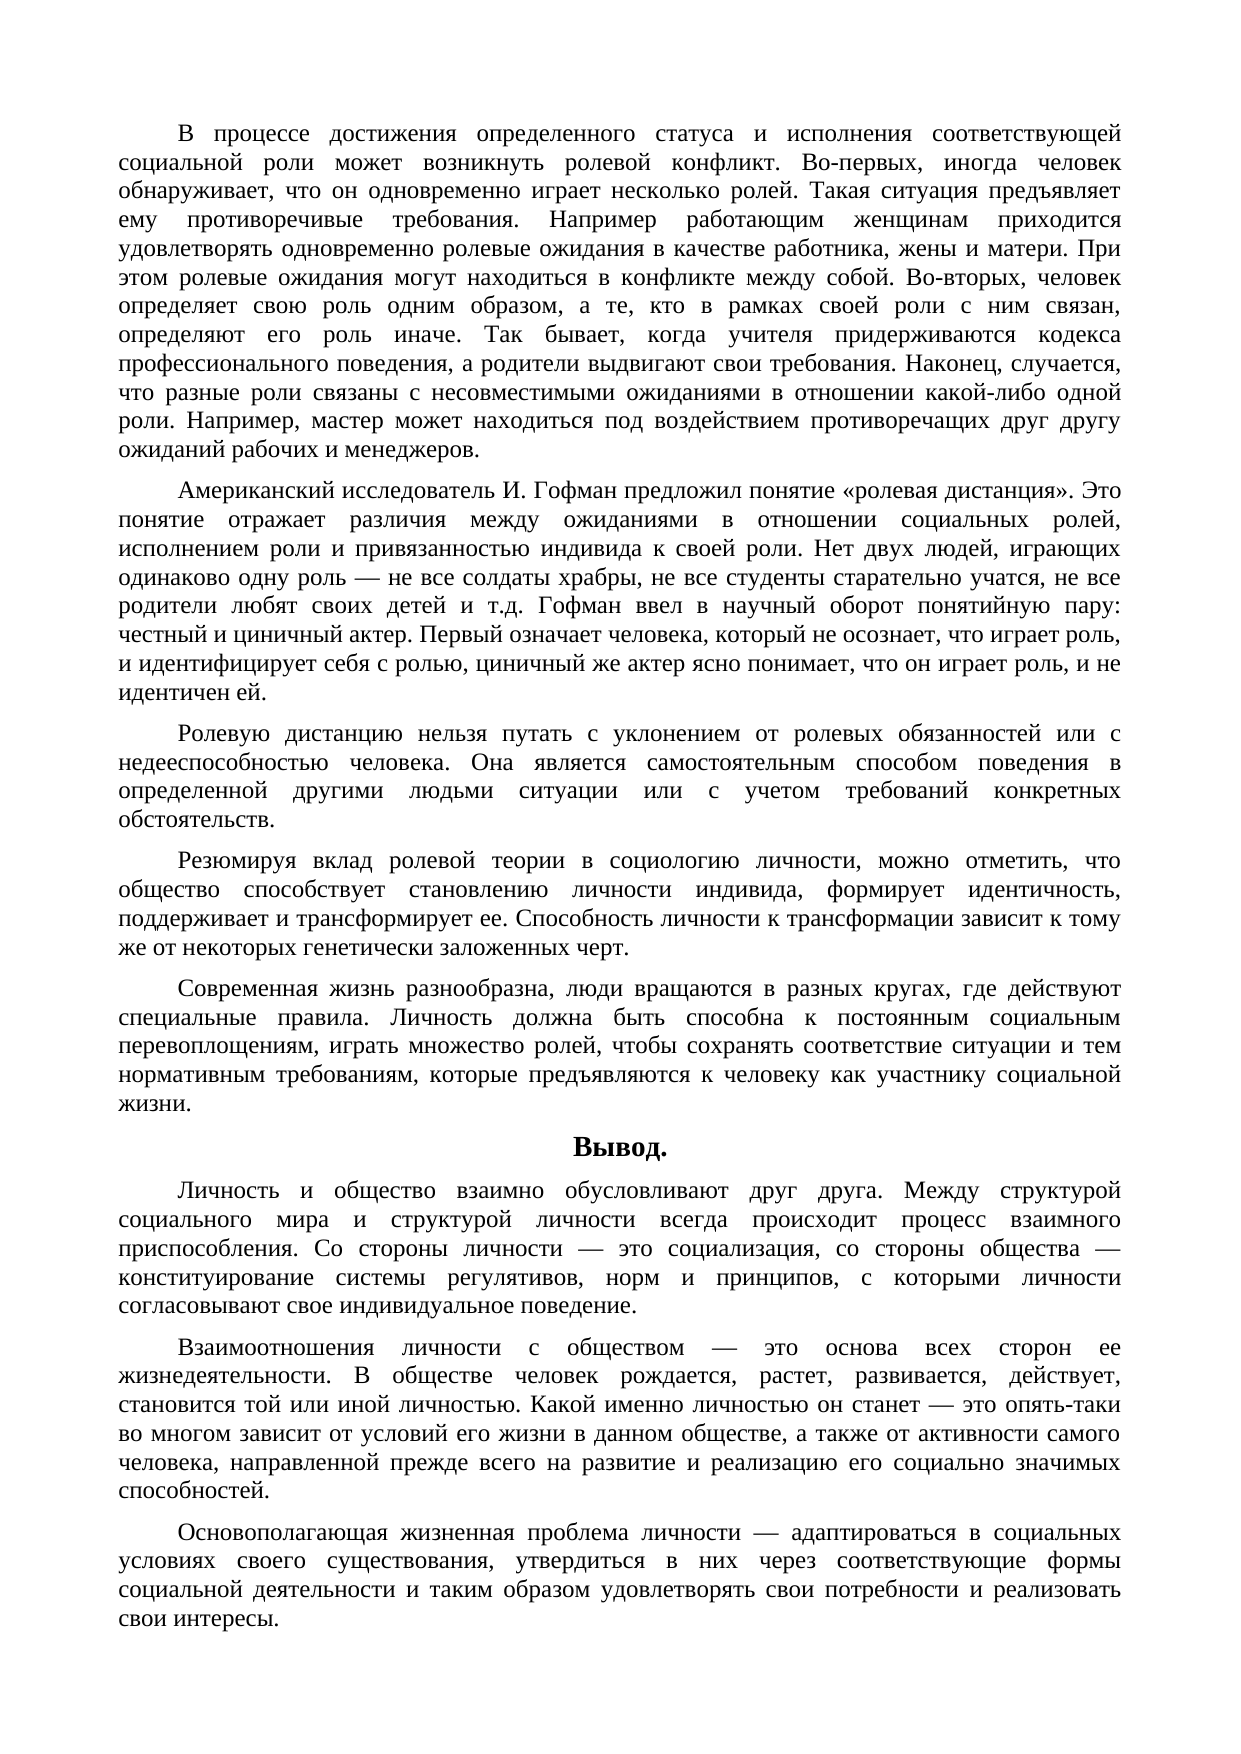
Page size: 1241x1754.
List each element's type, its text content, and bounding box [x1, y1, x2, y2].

text Личность и общество взаимно обусловливают друг друга. Между структурой социального мира и структурой личности всегда происходит процесс взаимного приспособления. Со стороны личности — это социализация, со стороны общества — конституирование системы регулятивов, норм и принципов, с которыми личности согласовывают свое индивидуальное поведение. [118, 1175, 1122, 1319]
text Американский исследователь И. Гофман предложил понятие «ролевая дистанция». Это понятие отражает различия между ожиданиями в отношении социальных ролей, исполнением роли и привязанностью индивида к своей роли. Нет двух людей, играющих одинаково одну роль — не все солдаты храбры, не все студенты старательно учатся, не все родители любят своих детей и т.д. Гофман ввел в научный оборот понятийную пару: честный и циничный актер. Первый означает человека, который не осознает, что играет роль, и идентифицирует себя с ролью, циничный же актер ясно понимает, что он играет роль, и не идентичен ей. [118, 476, 1122, 706]
text Вывод. [118, 1129, 1122, 1163]
text Взаимоотношения личности с обществом — это основа всех сторон ее жизнедеятельности. В обществе человек рождается, растет, развивается, действует, становится той или иной личностью. Какой именно личностью он станет — это опять-таки во многом зависит от условий его жизни в данном обществе, а также от активности самого человека, направленной прежде всего на развитие и реализацию его социально значимых способностей. [118, 1332, 1122, 1504]
text Ролевую дистанцию нельзя путать с уклонением от ролевых обязанностей или с недееспособностью человека. Она является самостоятельным способом поведения в определенной другими людьми ситуации или с учетом требований конкретных обстоятельств. [118, 718, 1122, 833]
text Резюмируя вклад ролевой теории в социологию личности, можно отметить, что общество способствует становлению личности индивида, формирует идентичность, поддерживает и трансформирует ее. Способность личности к трансформации зависит к тому же от некоторых генетически заложенных черт. [118, 846, 1122, 961]
text В процессе достижения определенного статуса и исполнения соответствующей социальной роли может возникнуть ролевой конфликт. Во-первых, иногда человек обнаруживает, что он одновременно играет несколько ролей. Такая ситуация предъявляет ему противоречивые требования. Например работающим женщинам приходится удовлетворять одновременно ролевые ожидания в качестве работника, жены и матери. При этом ролевые ожидания могут находиться в конфликте между собой. Во-вторых, человек определяет свою роль одним образом, а те, кто в рамках своей роли с ним связан, определяют его роль иначе. Так бывает, когда учителя придерживаются кодекса профессионального поведения, а родители выдвигают свои требования. Наконец, случается, что разные роли связаны с несовместимыми ожиданиями в отношении какой-либо одной роли. Например, мастер может находиться под воздействием противоречащих друг другу ожиданий рабочих и менеджеров. [118, 118, 1122, 463]
text Современная жизнь разнообразна, люди вращаются в разных кругах, где действуют специальные правила. Личность должна быть способна к постоянным социальным перевоплощениям, играть множество ролей, чтобы сохранять соответствие ситуации и тем нормативным требованиям, которые предъявляются к человеку как участнику социальной жизни. [118, 973, 1122, 1117]
text Основополагающая жизненная проблема личности — адаптироваться в социальных условиях своего существования, утвердиться в них через соответствующие формы социальной деятельности и таким образом удовлетворять свои потребности и реализовать свои интересы. [118, 1517, 1122, 1632]
